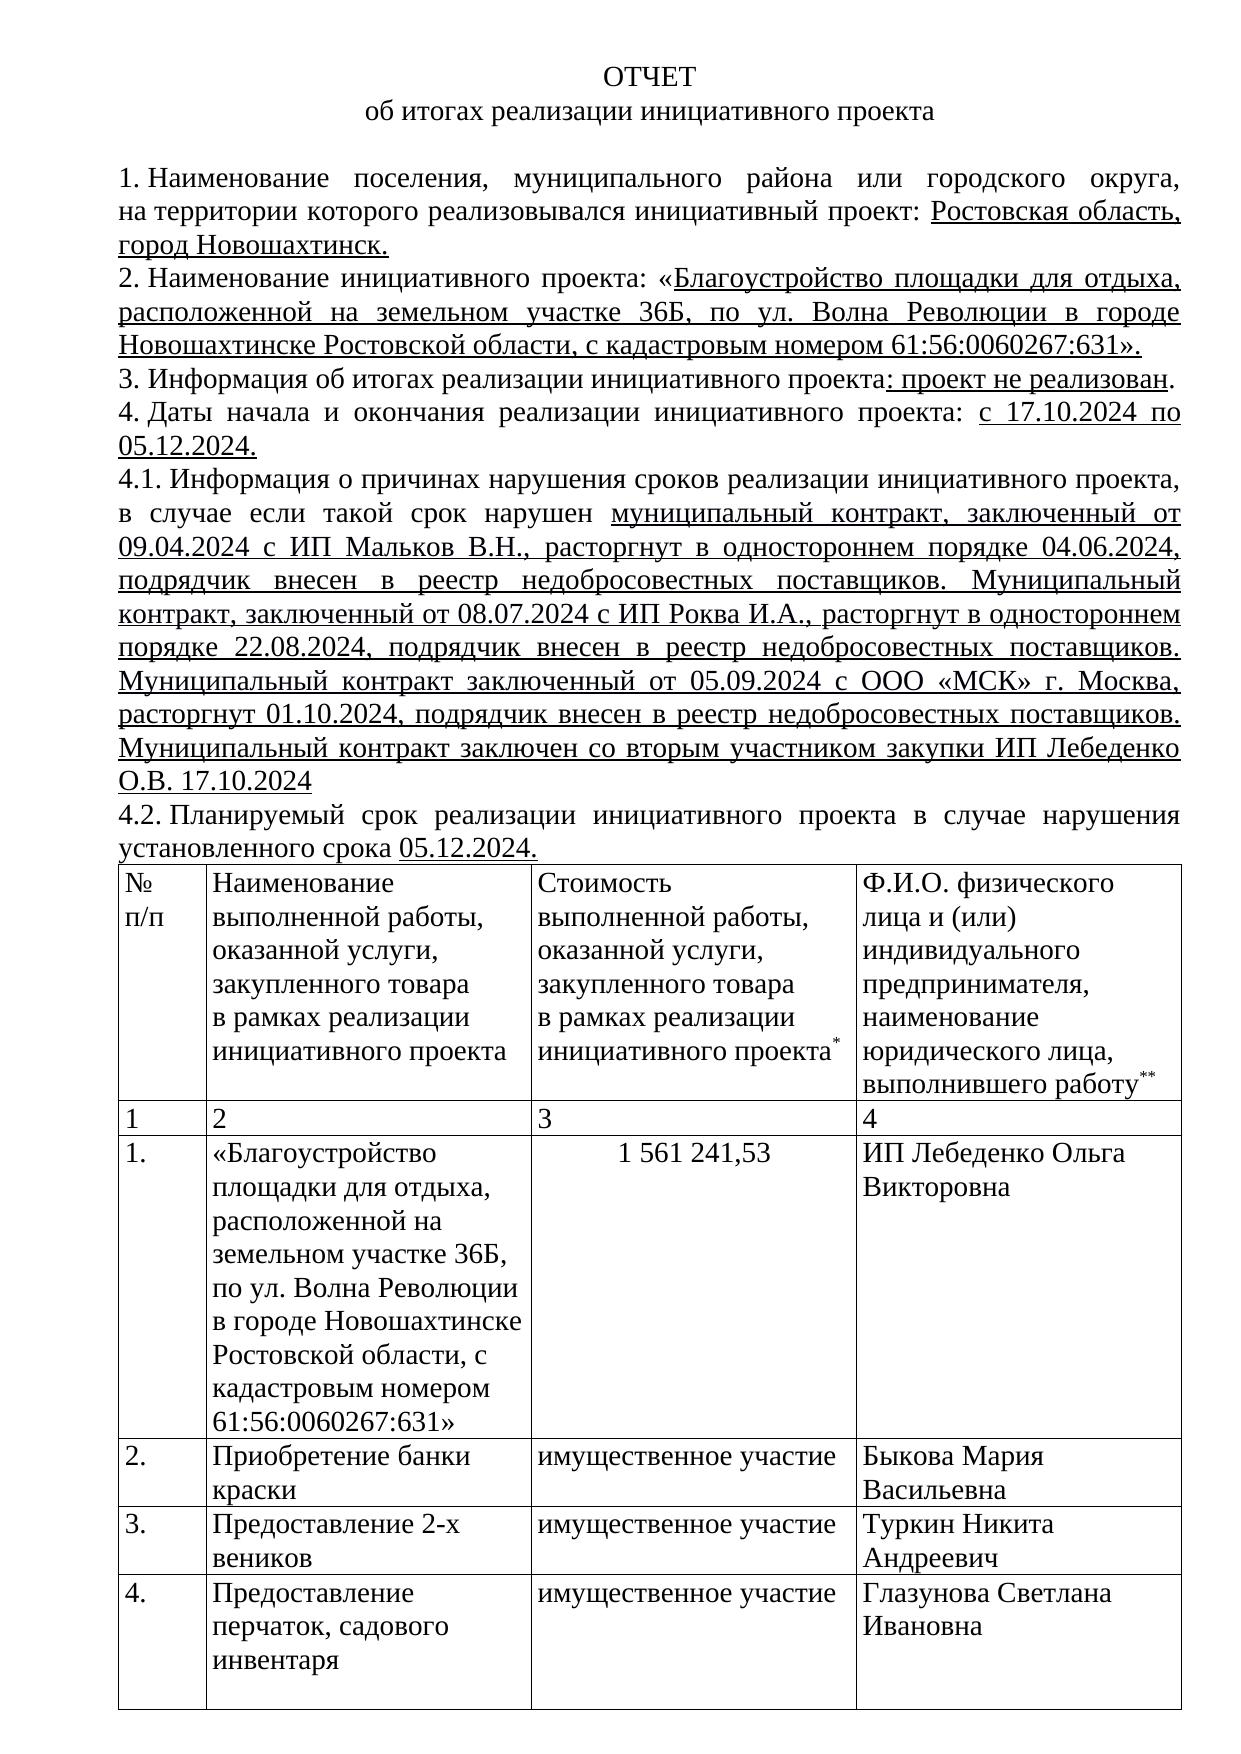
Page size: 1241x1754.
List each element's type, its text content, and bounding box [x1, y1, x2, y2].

table_cell «Благоустройство площадки для отдыха, расположенной на земельном участке 36Б, по ул. Волна Революции в городе Новошахтинске Ростовской области, с кадастровым номером 61:56:0060267:631» [207, 1136, 531, 1437]
table_cell имущественное участие [532, 1507, 856, 1574]
text 2. Наименование инициативного проекта: «Благоустройство площадки для отдыха, расположенной на земельном участке 36Б, по ул. Волна Революции в городе Новошахтинске Ростовской области, с кадастровым номером 61:56:0060267:631». [118, 325, 1181, 361]
table_cell 2 [207, 1101, 531, 1134]
text 4. Даты начала и окончания реализации инициативного проекта: с 17.10.2024 по 05.12.2024. [118, 394, 1181, 462]
table_header № п/п [119, 865, 206, 1100]
table_cell Быкова Мария Васильевна [857, 1439, 1181, 1506]
table_cell 1 561 241,53 [532, 1136, 856, 1437]
table_cell Глазунова Светлана Ивановна [857, 1575, 1181, 1709]
text об итогах реализации инициативного проекта [118, 93, 1181, 126]
table_cell 3. [119, 1507, 206, 1574]
table_cell 2. [119, 1439, 206, 1506]
table_cell Предоставление 2-х веников [207, 1507, 531, 1574]
text 2. Наименование инициативного проекта: «Благоустройство площадки для отдыха, расположенной на земельном участке 36Б, по ул. Волна Революции в городе Новошахтинске Ростовской области, с кадастровым номером 61:56:0060267:631». [118, 260, 1181, 323]
table_cell 4. [119, 1575, 206, 1709]
text 1. Наименование поселения, муниципального района или городского округа, на территории которого реализовывался инициативный проект: Ростовская область, город Новошахтинск. [118, 160, 1181, 260]
table_cell Приобретение банки краски [207, 1439, 531, 1506]
table_header Наименование выполненной работы, оказанной услуги, закупленного товара в рамках реализации инициативного проекта [207, 865, 531, 1100]
table_cell 1 [119, 1101, 206, 1134]
table_cell имущественное участие [532, 1439, 856, 1506]
text ОТЧЕТ [118, 59, 1181, 93]
table_cell ИП Лебеденко Ольга Викторовна [857, 1136, 1181, 1437]
table_header Ф.И.О. физического лица и (или) индивидуального предпринимателя, наименование юридического лица, выполнившего работу** [857, 865, 1181, 1100]
table_cell 4 [857, 1101, 1181, 1134]
table_header Стоимость выполненной работы, оказанной услуги, закупленного товара в рамках реализации инициативного проекта* [532, 865, 856, 1100]
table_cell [532, 1575, 856, 1709]
text 4.1. Информация о причинах нарушения сроков реализации инициативного проекта, в случае если такой срок нарушен муниципальный контракт, заключенный от 09.04.2024 с ИП Мальков В.Н., расторгнут в одностороннем порядке 04.06.2024, подрядчик внесен в реестр недобросовестных поставщиков. Муниципальный контракт, заключенный от 08.07.2024 с ИП Роква И.А., расторгнут в одностороннем порядке 22.08.2024, подрядчик внесен в реестр недобросовестных поставщиков. Муниципальный контракт заключенный от 05.09.2024 с ООО «МСК» г. Москва, расторгнут 01.10.2024, подрядчик внесен в реестр недобросовестных поставщиков. Муниципальный контракт заключен со вторым участником закупки ИП Лебеденко О.В. 17.10.2024 [118, 462, 1181, 558]
table_cell 3 [532, 1101, 856, 1134]
table_cell Предоставление перчаток, садового инвентаря [207, 1575, 531, 1709]
text 3. Информация об итогах реализации инициативного проекта: проект не реализован. [118, 361, 1181, 394]
table_cell 1. [119, 1136, 206, 1437]
table_cell Туркин Никита Андреевич [857, 1507, 1181, 1574]
text 4.2. Планируемый срок реализации инициативного проекта в случае нарушения установленного срока 05.12.2024. [118, 797, 1181, 864]
